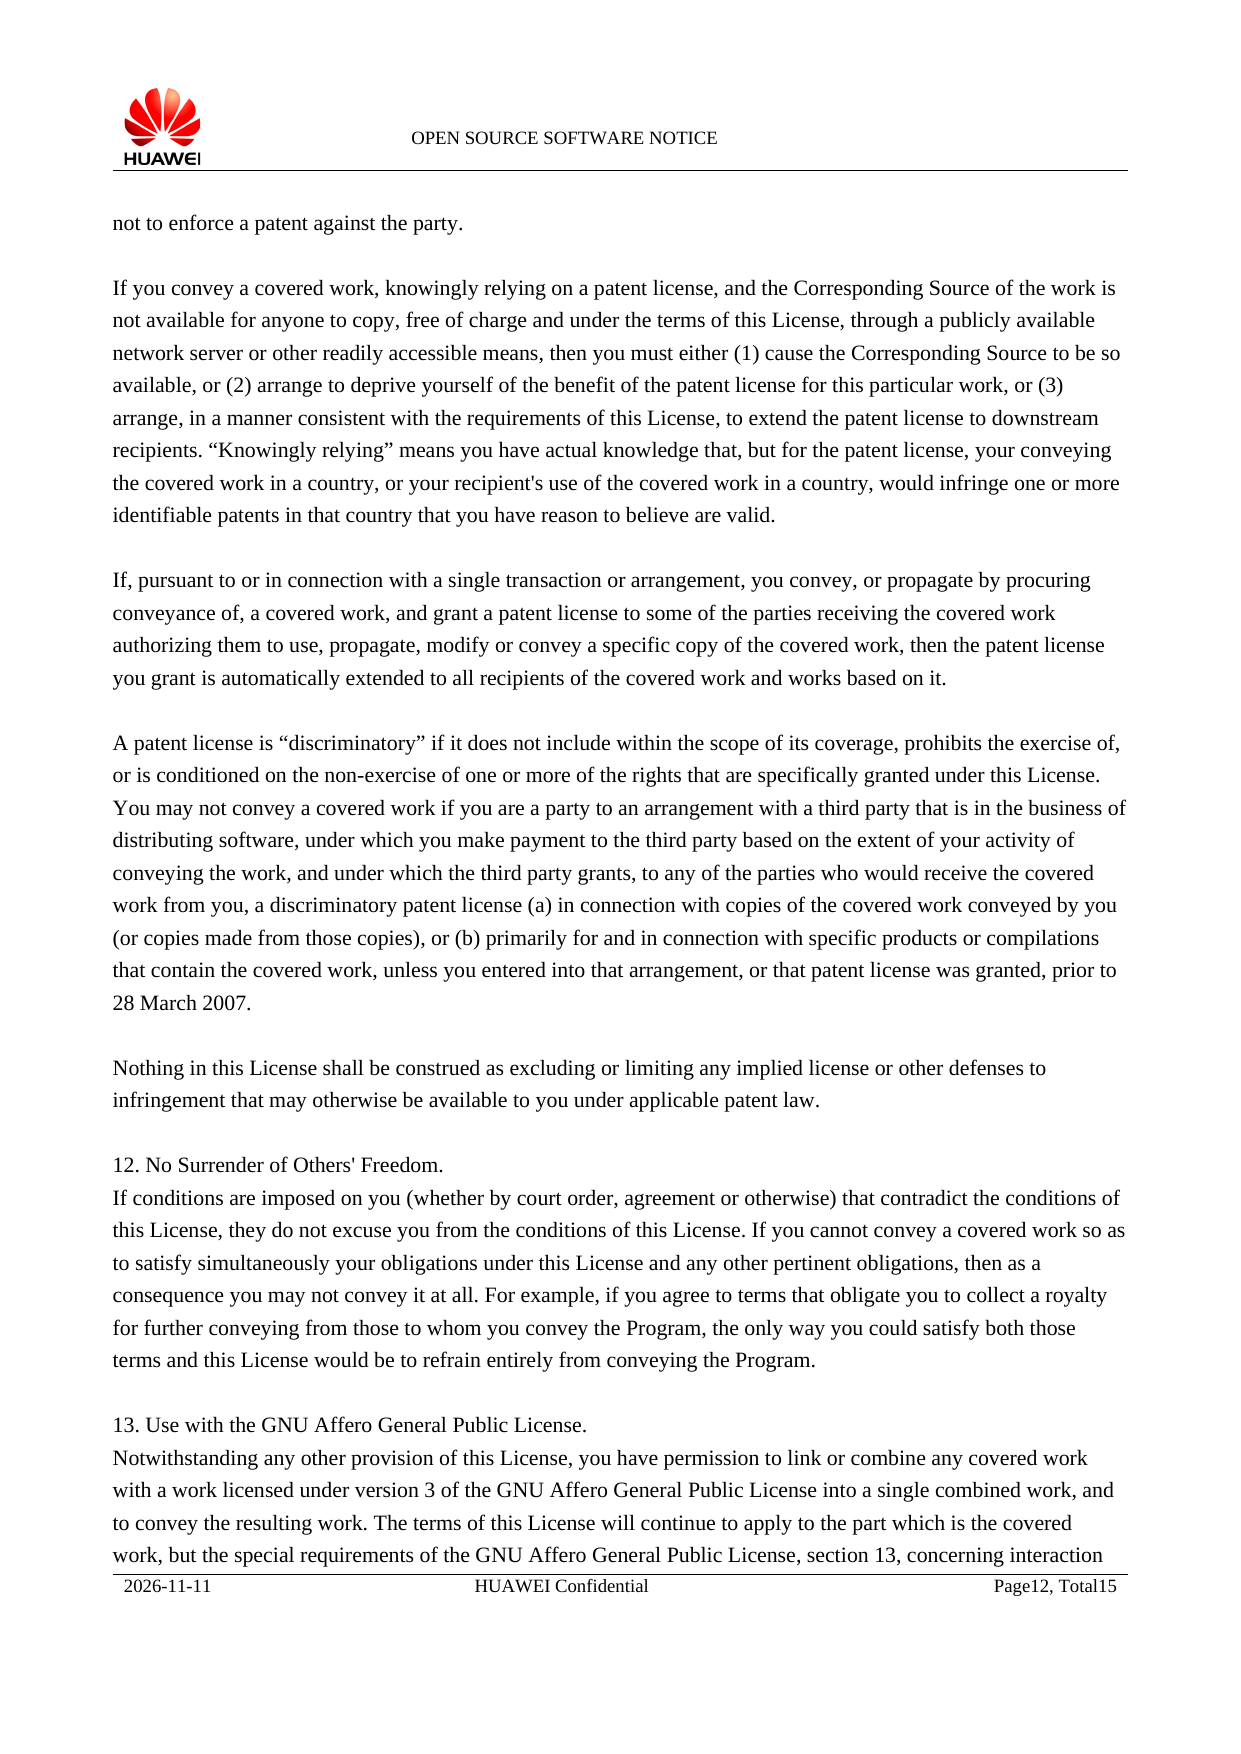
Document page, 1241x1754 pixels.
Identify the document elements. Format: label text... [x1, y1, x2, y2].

picture [124, 88, 201, 165]
